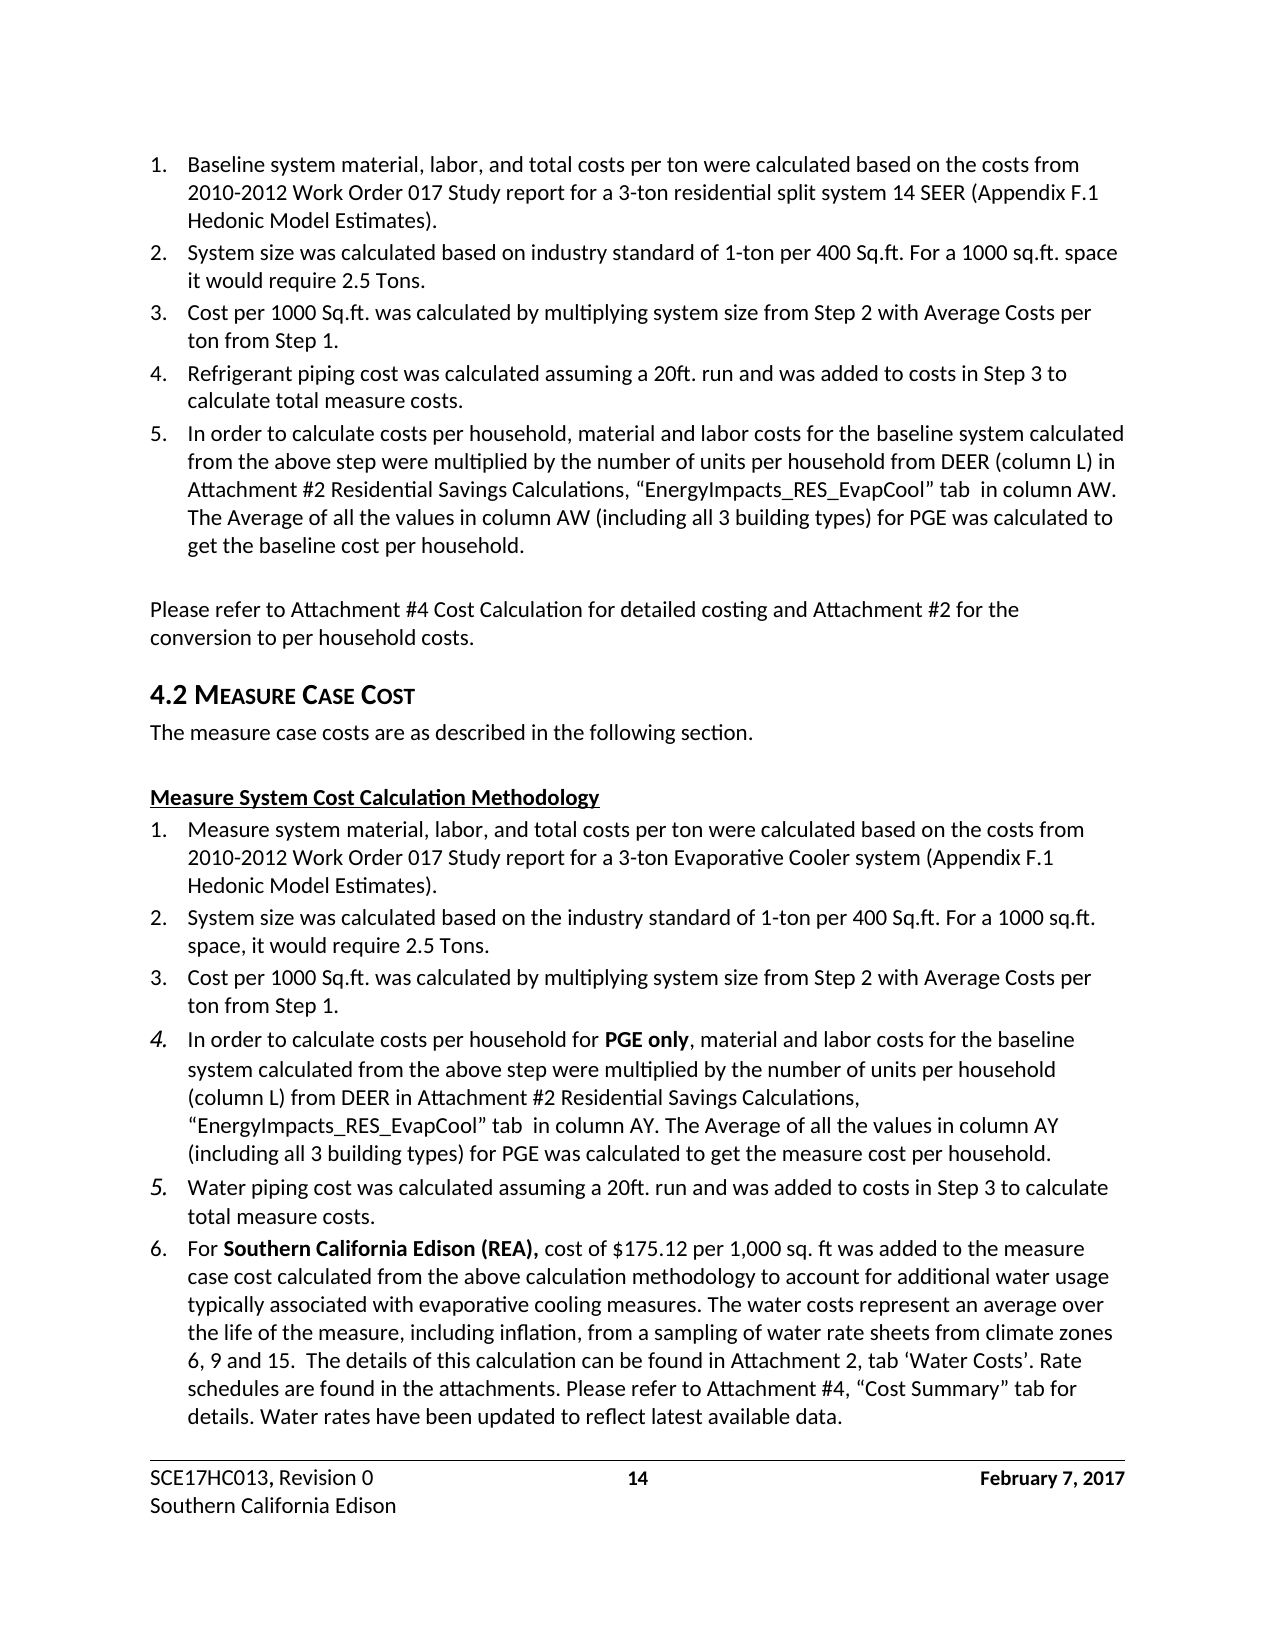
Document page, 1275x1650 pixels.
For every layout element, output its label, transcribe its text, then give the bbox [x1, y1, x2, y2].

list System size was calculated based on the industry standard of 1-ton per 400 Sq.ft. For a 1000 sq.ft. space, it would require 2.5 Tons. [150, 903, 1125, 959]
list In order to calculate costs per household, material and labor costs for the baseline system calculated from the above step were multiplied by the number of units per household from DEER (column L) in Attachment #2 Residential Savings Calculations, “EnergyImpacts_RES_EvapCool” tab in column AW. The Average of all the values in column AW (including all 3 building types) for PGE was calculated to get the baseline cost per household. [150, 419, 1125, 559]
list Refrigerant piping cost was calculated assuming a 20ft. run and was added to costs in Step 3 to calculate total measure costs. [150, 359, 1125, 415]
text Measure System Cost Calculation Methodology [150, 783, 1125, 811]
text Please refer to Attachment #4 Cost Calculation for detailed costing and Attachment #2 for the conversion to per household costs. [150, 595, 1125, 651]
list System size was calculated based on industry standard of 1-ton per 400 Sq.ft. For a 1000 sq.ft. space it would require 2.5 Tons. [150, 238, 1125, 294]
text The measure case costs are as described in the following section. [150, 718, 1125, 746]
subtitle 4.2 Measure Case Cost [150, 676, 1125, 712]
list For Southern California Edison (REA), cost of $175.12 per 1,000 sq. ft was added to the measure case cost calculated from the above calculation methodology to account for additional water usage typically associated with evaporative cooling measures. The water costs represent an average over the life of the measure, including inflation, from a sampling of water rate sheets from climate zones 6, 9 and 15. The details of this calculation can be found in Attachment 2, tab ‘Water Costs’. Rate schedules are found in the attachments. Please refer to Attachment #4, “Cost Summary” tab for details. Water rates have been updated to reflect latest available data. [150, 1234, 1125, 1431]
list Baseline system material, labor, and total costs per ton were calculated based on the costs from 2010-2012 Work Order 017 Study report for a 3-ton residential split system 14 SEER (Appendix F.1 Hedonic Model Estimates). [150, 150, 1125, 234]
list In order to calculate costs per household for PGE only, material and labor costs for the baseline system calculated from the above step were multiplied by the number of units per household (column L) from DEER in Attachment #2 Residential Savings Calculations, “EnergyImpacts_RES_EvapCool” tab in column AY. The Average of all the values in column AY (including all 3 building types) for PGE was calculated to get the measure cost per household. [150, 1023, 1125, 1167]
list Measure system material, labor, and total costs per ton were calculated based on the costs from 2010-2012 Work Order 017 Study report for a 3-ton Evaporative Cooler system (Appendix F.1 Hedonic Model Estimates). [150, 815, 1125, 899]
list Water piping cost was calculated assuming a 20ft. run and was added to costs in Step 3 to calculate total measure costs. [150, 1171, 1125, 1230]
list Cost per 1000 Sq.ft. was calculated by multiplying system size from Step 2 with Average Costs per ton from Step 1. [150, 963, 1125, 1019]
list Cost per 1000 Sq.ft. was calculated by multiplying system size from Step 2 with Average Costs per ton from Step 1. [150, 298, 1125, 354]
